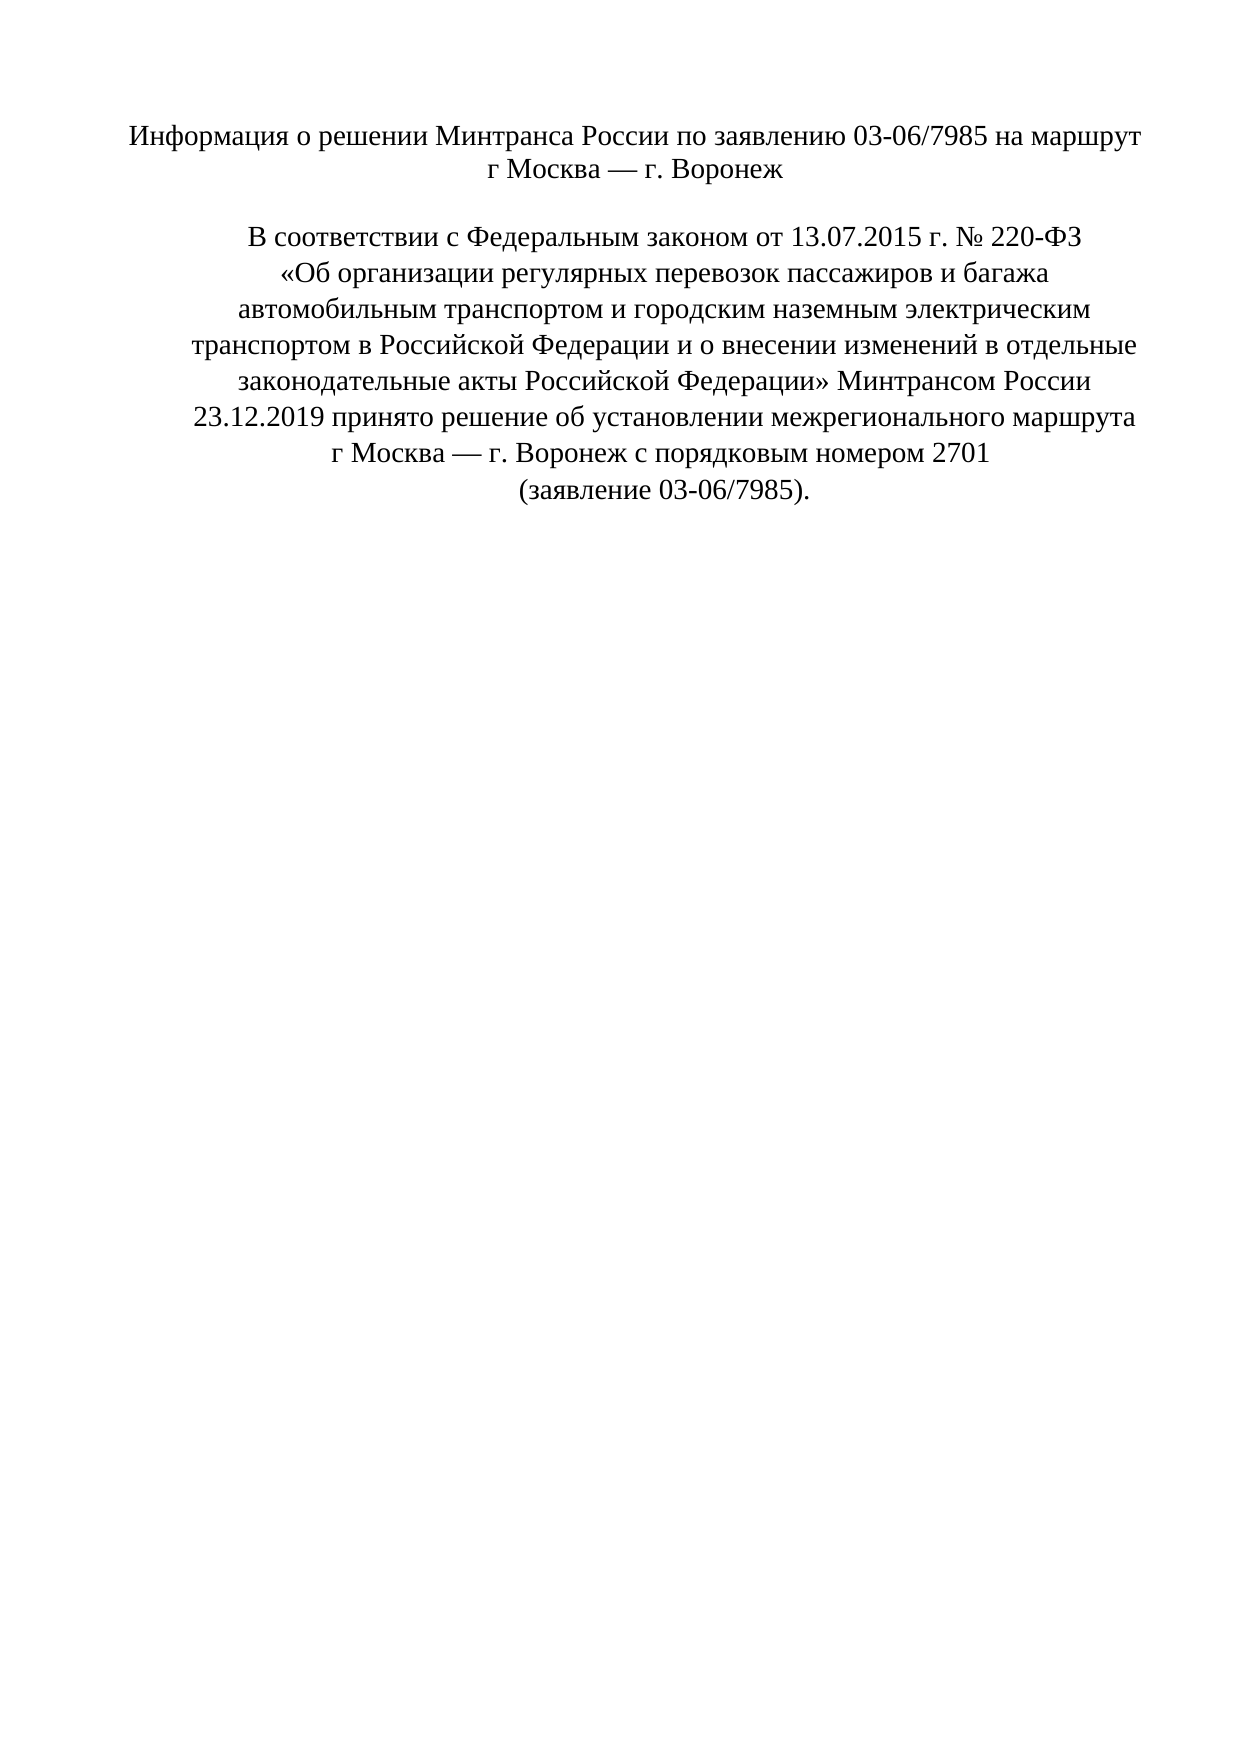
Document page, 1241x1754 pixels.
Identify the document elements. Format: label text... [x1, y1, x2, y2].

text В соответствии с Федеральным законом от 13.07.2015 г. № 220-ФЗ «Об организации регулярных перевозок пассажиров и багажа автомобильным транспортом и городским наземным электрическим транспортом в Российской Федерации и о внесении изменений в отдельные законодательные акты Российской Федерации» Минтрансом России 23.12.2019 принято решение об установлении межрегионального маршрута г Москва — г. Воронеж с порядковым номером 2701 (заявление 03-06/7985). [177, 219, 1152, 505]
text Информация о решении Минтранса России по заявлению 03-06/7985 на маршрут г Москва — г. Воронеж [118, 118, 1152, 185]
